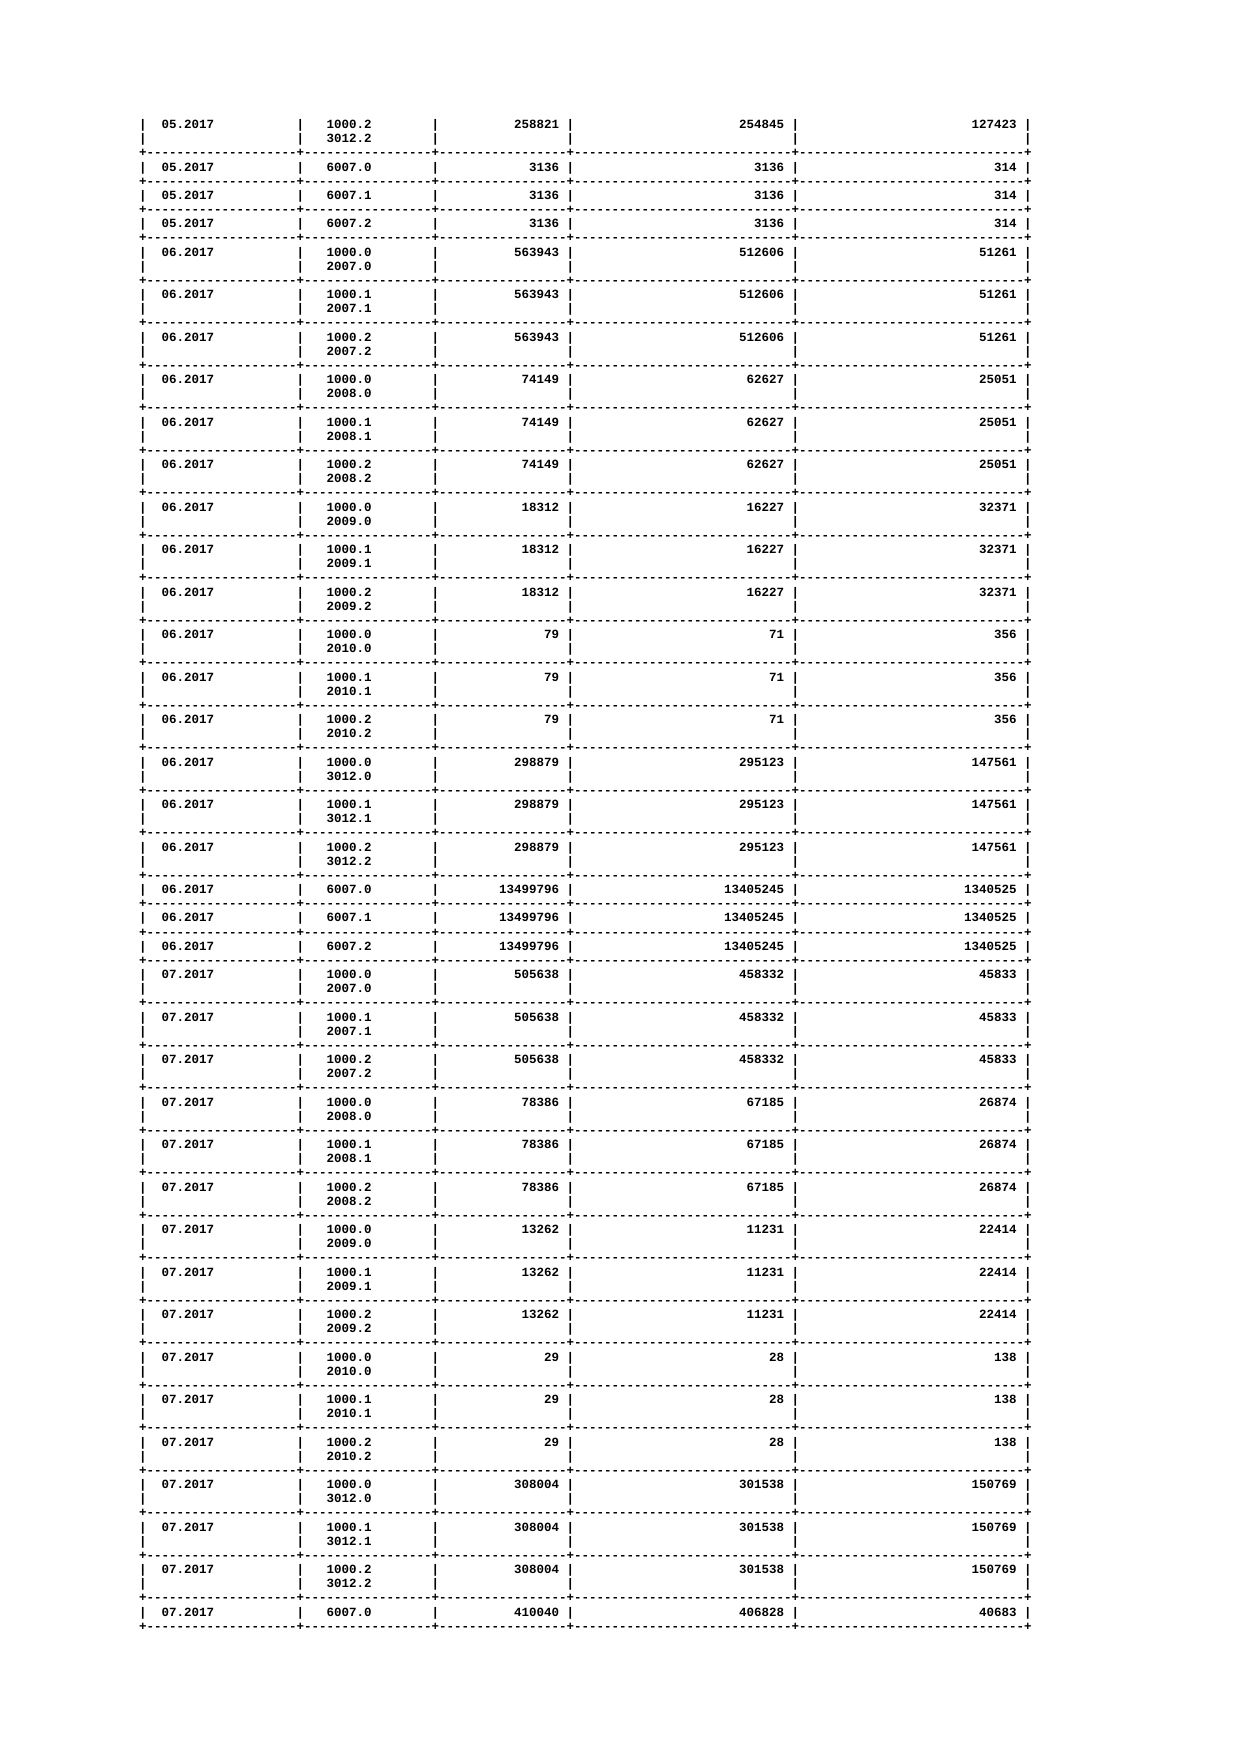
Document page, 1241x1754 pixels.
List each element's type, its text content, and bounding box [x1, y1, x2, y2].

text +--------------------+-----------------+-----------------+-----------------------------+------------------------------+ [139, 359, 1101, 373]
text | 06.2017 | 6007.0 | 13499796 | 13405245 | 1340525 | [139, 883, 1101, 897]
text +--------------------+-----------------+-----------------+-----------------------------+------------------------------+ [139, 741, 1101, 756]
text | 06.2017 | 1000.1 | 79 | 71 | 356 | [139, 671, 1101, 685]
text | 07.2017 | 1000.1 | 29 | 28 | 138 | [139, 1393, 1101, 1407]
text | | 3012.2 | | | | [139, 1577, 1101, 1591]
text | 07.2017 | 1000.0 | 308004 | 301538 | 150769 | [139, 1478, 1101, 1492]
text +--------------------+-----------------+-----------------+-----------------------------+------------------------------+ [139, 1209, 1101, 1223]
text +--------------------+-----------------+-----------------+-----------------------------+------------------------------+ [139, 614, 1101, 628]
text | 06.2017 | 1000.2 | 74149 | 62627 | 25051 | [139, 458, 1101, 472]
text +--------------------+-----------------+-----------------+-----------------------------+------------------------------+ [139, 784, 1101, 798]
text +--------------------+-----------------+-----------------+-----------------------------+------------------------------+ [139, 1039, 1101, 1053]
text | 06.2017 | 1000.0 | 563943 | 512606 | 51261 | [139, 246, 1101, 260]
text | | 2010.2 | | | | [139, 727, 1101, 741]
text | 07.2017 | 1000.0 | 78386 | 67185 | 26874 | [139, 1096, 1101, 1110]
text | 05.2017 | 6007.2 | 3136 | 3136 | 314 | [139, 217, 1101, 231]
text +--------------------+-----------------+-----------------+-----------------------------+------------------------------+ [139, 1166, 1101, 1181]
text | | 2008.1 | | | | [139, 1152, 1101, 1166]
text +--------------------+-----------------+-----------------+-----------------------------+------------------------------+ [139, 231, 1101, 246]
text +--------------------+-----------------+-----------------+-----------------------------+------------------------------+ [139, 699, 1101, 713]
text | 07.2017 | 1000.1 | 78386 | 67185 | 26874 | [139, 1138, 1101, 1152]
text | 07.2017 | 1000.1 | 505638 | 458332 | 45833 | [139, 1011, 1101, 1025]
text | | 2010.0 | | | | [139, 1365, 1101, 1379]
text +--------------------+-----------------+-----------------+-----------------------------+------------------------------+ [139, 1549, 1101, 1563]
text | 06.2017 | 1000.0 | 79 | 71 | 356 | [139, 628, 1101, 642]
text | 06.2017 | 1000.2 | 18312 | 16227 | 32371 | [139, 586, 1101, 600]
text +--------------------+-----------------+-----------------+-----------------------------+------------------------------+ [139, 1506, 1101, 1521]
text | 07.2017 | 1000.2 | 505638 | 458332 | 45833 | [139, 1053, 1101, 1067]
text +--------------------+-----------------+-----------------+-----------------------------+------------------------------+ [139, 826, 1101, 841]
text | | 2010.1 | | | | [139, 685, 1101, 699]
text | 06.2017 | 6007.1 | 13499796 | 13405245 | 1340525 | [139, 911, 1101, 926]
text +--------------------+-----------------+-----------------+-----------------------------+------------------------------+ [139, 316, 1101, 331]
text | 05.2017 | 6007.0 | 3136 | 3136 | 314 | [139, 161, 1101, 175]
text | 06.2017 | 1000.1 | 18312 | 16227 | 32371 | [139, 543, 1101, 557]
text | | 3012.0 | | | | [139, 1492, 1101, 1506]
text +--------------------+-----------------+-----------------+-----------------------------+------------------------------+ [139, 656, 1101, 671]
text | | 2008.2 | | | | [139, 1195, 1101, 1209]
text | | 2009.0 | | | | [139, 1237, 1101, 1251]
text | | 2007.0 | | | | [139, 982, 1101, 996]
text | | 2009.0 | | | | [139, 515, 1101, 529]
text | | 2010.1 | | | | [139, 1407, 1101, 1421]
text | 06.2017 | 1000.2 | 79 | 71 | 356 | [139, 713, 1101, 727]
text | 07.2017 | 1000.0 | 29 | 28 | 138 | [139, 1351, 1101, 1365]
text | | 3012.0 | | | | [139, 770, 1101, 784]
text | | 2010.2 | | | | [139, 1450, 1101, 1464]
text | | 2008.1 | | | | [139, 430, 1101, 444]
text | 06.2017 | 1000.1 | 74149 | 62627 | 25051 | [139, 416, 1101, 430]
text +--------------------+-----------------+-----------------+-----------------------------+------------------------------+ [139, 529, 1101, 543]
text | 07.2017 | 1000.2 | 29 | 28 | 138 | [139, 1436, 1101, 1450]
text +--------------------+-----------------+-----------------+-----------------------------+------------------------------+ [139, 175, 1101, 189]
text +--------------------+-----------------+-----------------+-----------------------------+------------------------------+ [139, 1464, 1101, 1478]
text | 07.2017 | 1000.2 | 13262 | 11231 | 22414 | [139, 1308, 1101, 1322]
text | 07.2017 | 6007.0 | 410040 | 406828 | 40683 | [139, 1606, 1101, 1620]
text | | 3012.1 | | | | [139, 812, 1101, 826]
text | 05.2017 | 1000.2 | 258821 | 254845 | 127423 | [139, 118, 1101, 132]
text | | 3012.2 | | | | [139, 855, 1101, 869]
text +--------------------+-----------------+-----------------+-----------------------------+------------------------------+ [139, 926, 1101, 940]
text +--------------------+-----------------+-----------------+-----------------------------+------------------------------+ [139, 401, 1101, 416]
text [139, 1591, 1101, 1606]
text | | 2008.2 | | | | [139, 472, 1101, 486]
text | 07.2017 | 1000.2 | 78386 | 67185 | 26874 | [139, 1181, 1101, 1195]
text | 06.2017 | 6007.2 | 13499796 | 13405245 | 1340525 | [139, 940, 1101, 954]
text | | 3012.1 | | | | [139, 1535, 1101, 1549]
text | | 2010.0 | | | | [139, 642, 1101, 656]
text +--------------------+-----------------+-----------------+-----------------------------+------------------------------+ [139, 1124, 1101, 1138]
text | | 2007.2 | | | | [139, 1067, 1101, 1081]
text | 07.2017 | 1000.1 | 308004 | 301538 | 150769 | [139, 1521, 1101, 1535]
text | | 2007.2 | | | | [139, 345, 1101, 359]
text +--------------------+-----------------+-----------------+-----------------------------+------------------------------+ [139, 1421, 1101, 1436]
text +--------------------+-----------------+-----------------+-----------------------------+------------------------------+ [139, 444, 1101, 458]
text +--------------------+-----------------+-----------------+-----------------------------+------------------------------+ [139, 897, 1101, 911]
text | 06.2017 | 1000.0 | 298879 | 295123 | 147561 | [139, 756, 1101, 770]
text +--------------------+-----------------+-----------------+-----------------------------+------------------------------+ [139, 1294, 1101, 1308]
text | 07.2017 | 1000.1 | 13262 | 11231 | 22414 | [139, 1266, 1101, 1280]
text | | 2009.2 | | | | [139, 1322, 1101, 1336]
text +--------------------+-----------------+-----------------+-----------------------------+------------------------------+ [139, 571, 1101, 586]
text +--------------------+-----------------+-----------------+-----------------------------+------------------------------+ [139, 869, 1101, 883]
text | | 2008.0 | | | | [139, 1110, 1101, 1124]
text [139, 146, 1101, 161]
text | 07.2017 | 1000.2 | 308004 | 301538 | 150769 | [139, 1563, 1101, 1577]
text | 06.2017 | 1000.2 | 298879 | 295123 | 147561 | [139, 841, 1101, 855]
text +--------------------+-----------------+-----------------+-----------------------------+------------------------------+ [139, 486, 1101, 501]
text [139, 1620, 1101, 1634]
text +--------------------+-----------------+-----------------+-----------------------------+------------------------------+ [139, 1081, 1101, 1096]
text | | 2009.1 | | | | [139, 557, 1101, 571]
text | | 2008.0 | | | | [139, 387, 1101, 401]
text +--------------------+-----------------+-----------------+-----------------------------+------------------------------+ [139, 1379, 1101, 1393]
text | | 2009.1 | | | | [139, 1280, 1101, 1294]
text | 07.2017 | 1000.0 | 505638 | 458332 | 45833 | [139, 968, 1101, 982]
text +--------------------+-----------------+-----------------+-----------------------------+------------------------------+ [139, 996, 1101, 1011]
text | 05.2017 | 6007.1 | 3136 | 3136 | 314 | [139, 189, 1101, 203]
text | 06.2017 | 1000.0 | 18312 | 16227 | 32371 | [139, 501, 1101, 515]
text +--------------------+-----------------+-----------------+-----------------------------+------------------------------+ [139, 1251, 1101, 1266]
text | 06.2017 | 1000.2 | 563943 | 512606 | 51261 | [139, 331, 1101, 345]
text | 06.2017 | 1000.0 | 74149 | 62627 | 25051 | [139, 373, 1101, 387]
text | | 3012.2 | | | | [139, 132, 1101, 146]
text | 07.2017 | 1000.0 | 13262 | 11231 | 22414 | [139, 1223, 1101, 1237]
text | | 2007.1 | | | | [139, 302, 1101, 316]
text | 06.2017 | 1000.1 | 563943 | 512606 | 51261 | [139, 288, 1101, 302]
text | 06.2017 | 1000.1 | 298879 | 295123 | 147561 | [139, 798, 1101, 812]
text | | 2007.1 | | | | [139, 1025, 1101, 1039]
text +--------------------+-----------------+-----------------+-----------------------------+------------------------------+ [139, 274, 1101, 288]
text | | 2007.0 | | | | [139, 260, 1101, 274]
text +--------------------+-----------------+-----------------+-----------------------------+------------------------------+ [139, 203, 1101, 217]
text +--------------------+-----------------+-----------------+-----------------------------+------------------------------+ [139, 1336, 1101, 1351]
text +--------------------+-----------------+-----------------+-----------------------------+------------------------------+ [139, 954, 1101, 968]
text | | 2009.2 | | | | [139, 600, 1101, 614]
